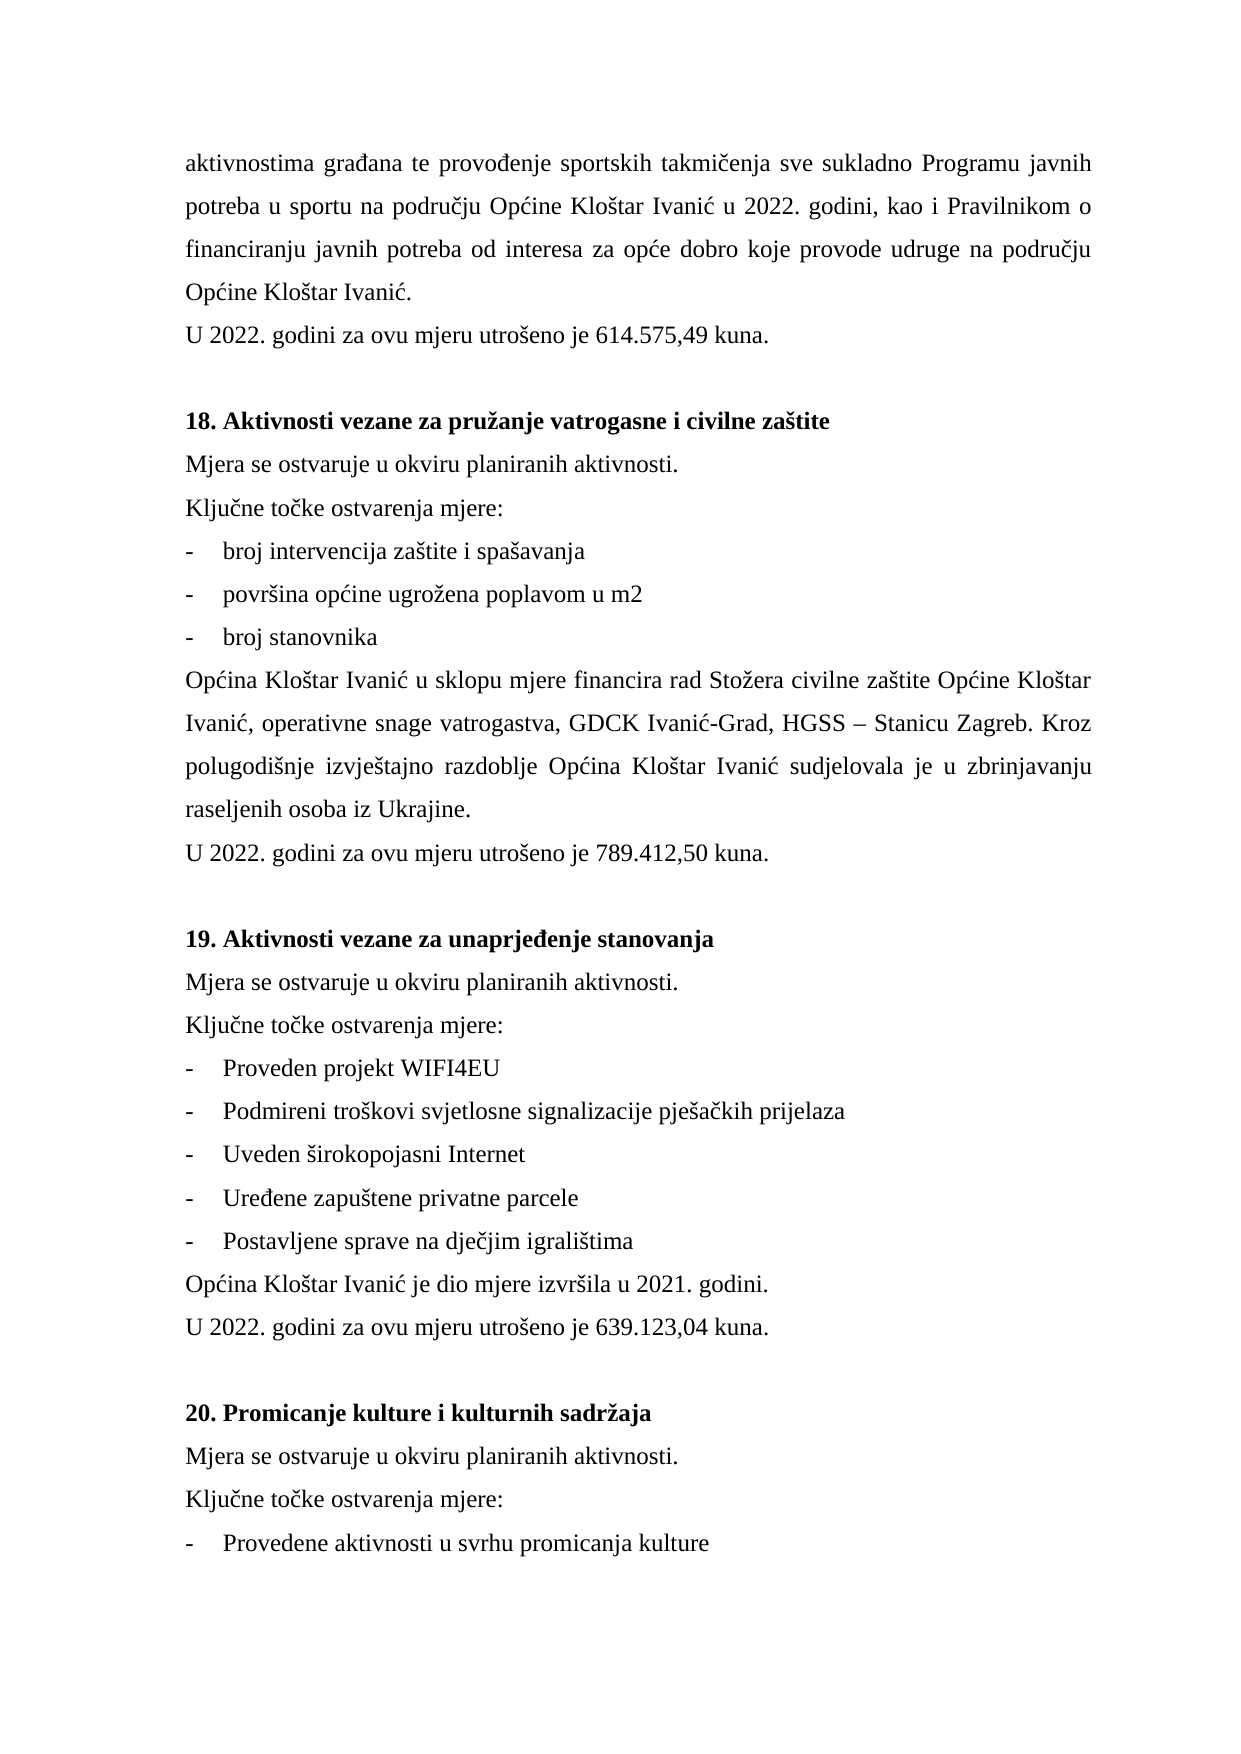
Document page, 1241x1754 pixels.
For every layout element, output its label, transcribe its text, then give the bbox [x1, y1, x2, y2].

text U 2022. godini za ovu mjeru utrošeno je 639.123,04 kuna. [185, 1312, 1093, 1341]
list Aktivnosti vezane za unaprjeđenje stanovanja [185, 924, 1093, 953]
list broj intervencija zaštite i spašavanja [185, 536, 1093, 564]
list Podmireni troškovi svjetlosne signalizacije pješačkih prijelaza [185, 1096, 1093, 1125]
list Provedene aktivnosti u svrhu promicanja kulture [185, 1528, 1093, 1556]
list Uređene zapuštene privatne parcele [185, 1183, 1093, 1211]
list Postavljene sprave na dječjim igralištima [185, 1226, 1093, 1254]
text Općina Kloštar Ivanić je dio mjere izvršila u 2021. godini. [185, 1269, 1093, 1298]
list broj stanovnika [185, 622, 1093, 651]
text Mjera se ostvaruje u okviru planiranih aktivnosti. [185, 1441, 1093, 1470]
text Ključne točke ostvarenja mjere: [185, 1010, 1093, 1039]
list Uveden širokopojasni Internet [185, 1139, 1093, 1168]
list površina općine ugrožena poplavom u m2 [185, 579, 1093, 608]
text Ključne točke ostvarenja mjere: [185, 493, 1093, 521]
text Općina Kloštar Ivanić u sklopu mjere financira rad Stožera civilne zaštite Općine Kloštar Ivanić, operativne snage vatrogastva, GDCK Ivanić-Grad, HGSS – Stanicu Zagreb. Kroz polugodišnje izvještajno razdoblje Općina Kloštar Ivanić sudjelovala je u zbrinjavanju raseljenih osoba iz Ukrajine. [185, 665, 1093, 823]
text U 2022. godini za ovu mjeru utrošeno je 614.575,49 kuna. [185, 320, 1093, 349]
list Aktivnosti vezane za pružanje vatrogasne i civilne zaštite [185, 406, 1093, 435]
text Ključne točke ostvarenja mjere: [185, 1484, 1093, 1513]
text U 2022. godini za ovu mjeru utrošeno je 789.412,50 kuna. [185, 838, 1093, 866]
list Promicanje kulture i kulturnih sadržaja [185, 1398, 1093, 1427]
text Mjera se ostvaruje u okviru planiranih aktivnosti. [185, 449, 1093, 478]
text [185, 148, 1093, 306]
text Mjera se ostvaruje u okviru planiranih aktivnosti. [185, 967, 1093, 996]
list Proveden projekt WIFI4EU [185, 1053, 1093, 1082]
